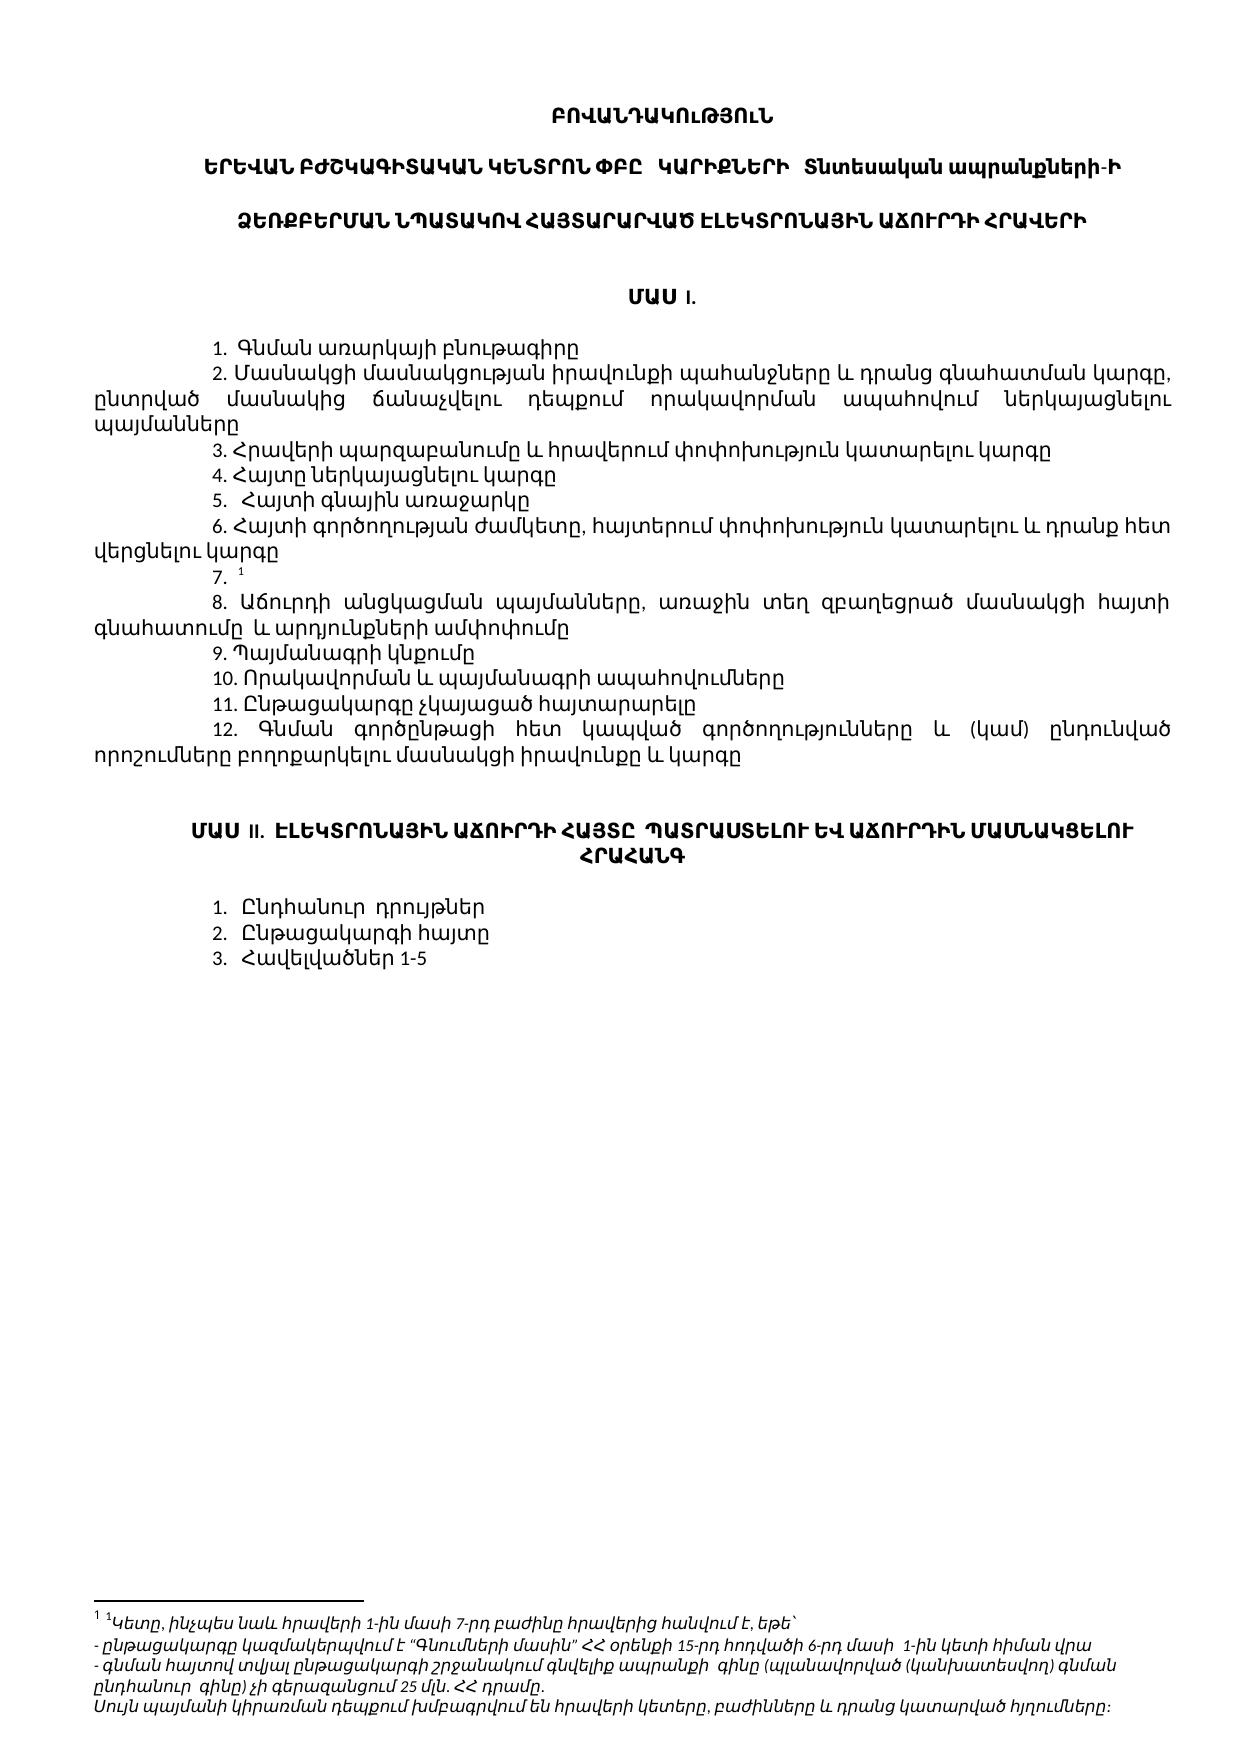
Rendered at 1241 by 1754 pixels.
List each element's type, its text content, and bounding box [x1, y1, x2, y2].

text 1. Ընդհանուր դրույթներ [94, 894, 1171, 920]
text 8. Աճուրդի անցկացման պայմանները, առաջին տեղ զբաղեցրած մասնակցի հայտի գնահատումը և արդյունքների ամփոփումը [94, 589, 1171, 640]
text 3. Հրավերի պարզաբանումը և հրավերում փոփոխություն կատարելու կարգը [94, 437, 1171, 462]
text 4. Հայտը ներկայացնելու կարգը [94, 462, 1171, 488]
text ՄԱՍ II. ԷԼԵԿՏՐՈՆԱՅԻՆ ԱՃՈԻՐԴԻ ՀԱՅՏԸ ՊԱՏՐԱՍՏԵԼՈՒ ԵՎ ԱՃՈՒՐԴԻՆ ՄԱՍՆԱԿՑԵԼՈՒ ՀՐԱՀԱՆԳ [94, 818, 1171, 869]
text ԵՐԵՎԱՆ ԲԺՇԿԱԳԻՏԱԿԱՆ ԿԵՆՏՐՈՆ ՓԲԸ ԿԱՐԻՔՆԵՐԻ Տնտեսական ապրանքների-Ի [94, 154, 1171, 179]
text ՁԵՌՔԲԵՐՄԱՆ ՆՊԱՏԱԿՈՎ ՀԱՅՏԱՐԱՐՎԱԾ ԷԼԵԿՏՐՈՆԱՅԻՆ ԱՃՈՒՐԴԻ ՀՐԱՎԵՐԻ [94, 208, 1171, 233]
text 5. Հայտի գնային առաջարկը [94, 488, 1171, 513]
text ԲՈՎԱՆԴԱԿՈւԹՅՈւՆ [94, 103, 1171, 128]
text 2. Ընթացակարգի հայտը [94, 920, 1171, 945]
text 2. Մասնակցի մասնակցության իրավունքի պահանջները և դրանց գնահատման կարգը, ընտրված մասնակից ճանաչվելու դեպքում որակավորման ապահովում ներկայացնելու պայմանները [94, 361, 1171, 437]
text 9. Պայմանագրի կնքումը [94, 640, 1171, 666]
text 1. Գնման առարկայի բնութագիրը [94, 335, 1171, 361]
text 10. Որակավորման և պայմանագրի ապահովումները [94, 666, 1171, 691]
text 7. 1 [94, 564, 1171, 589]
text 3. Հավելվածներ 1-5 [94, 945, 1171, 971]
text 12. Գնման գործընթացի հետ կապված գործողությունները և (կամ) ընդունված որոշումները բողոքարկելու մասնակցի իրավունքը և կարգը [94, 716, 1171, 767]
text ՄԱՍ I. [94, 284, 1171, 310]
text 6. Հայտի գործողության ժամկետը, հայտերում փոփոխություն կատարելու և դրանք հետ վերցնելու կարգը [94, 513, 1171, 564]
text 11. Ընթացակարգը չկայացած հայտարարելը [94, 691, 1171, 716]
